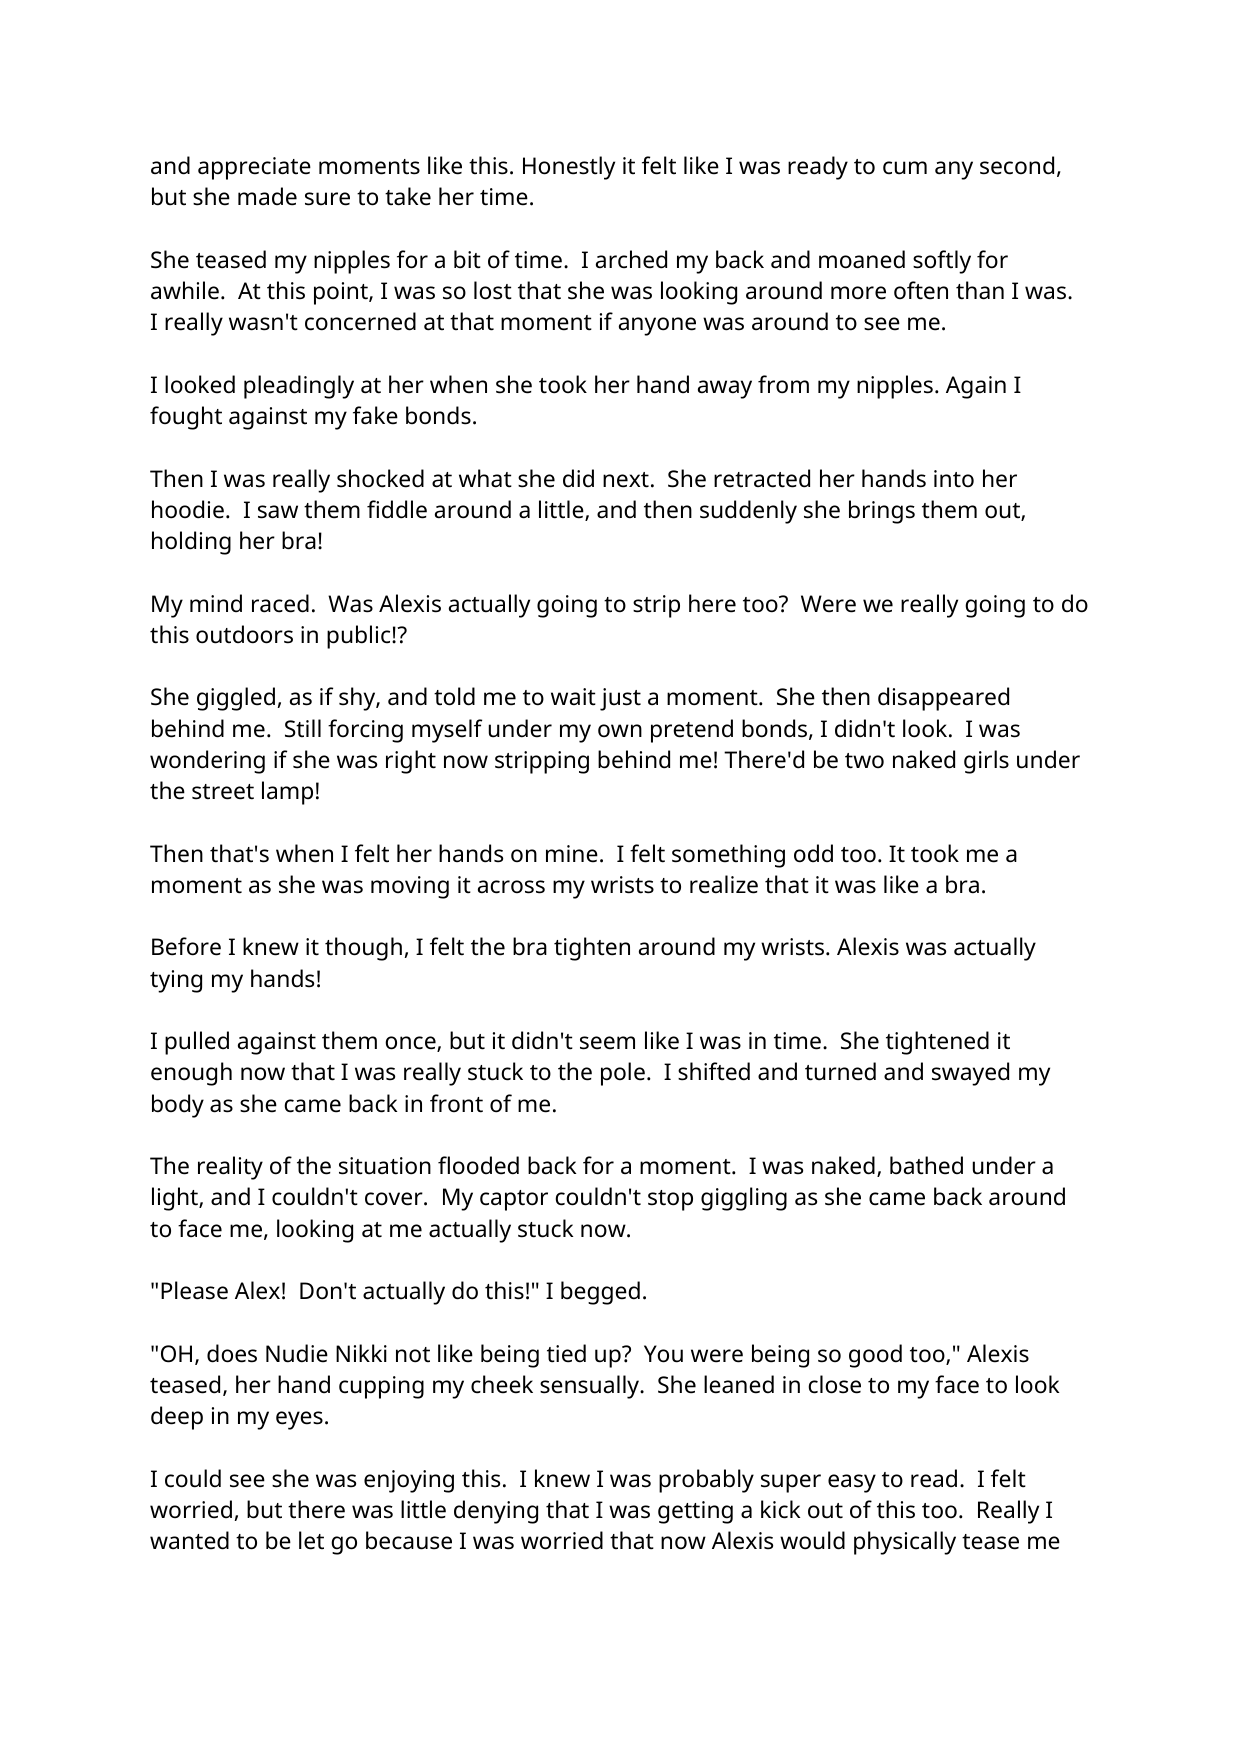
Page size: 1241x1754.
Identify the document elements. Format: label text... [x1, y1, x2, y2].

text I looked pleadingly at her when she took her hand away from my nipples. Again I fought against my fake bonds. [150, 369, 1090, 431]
text I pulled against them once, but it didn't seem like I was in time. She tightened it enough now that I was really stuck to the pole. I shifted and turned and swayed my body as she came back in front of me. [150, 1025, 1090, 1119]
text "OH, does Nudie Nikki not like being tied up? You were being so good too," Alexis teased, her hand cupping my cheek sensually. She leaned in close to my face to look deep in my eyes. [150, 1337, 1090, 1431]
text Then that's when I felt her hands on mine. I felt something odd too. It took me a moment as she was moving it across my wrists to realize that it was like a bra. [150, 837, 1090, 900]
text The reality of the situation flooded back for a moment. I was naked, bathed under a light, and I couldn't cover. My captor couldn't stop giggling as she came back around to face me, looking at me actually stuck now. [150, 1150, 1090, 1244]
text Then I was really shocked at what she did next. She retracted her hands into her hoodie. I saw them fiddle around a little, and then suddenly she brings them out, holding her bra! [150, 462, 1090, 556]
text "Please Alex! Don't actually do this!" I begged. [150, 1275, 1090, 1306]
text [150, 150, 1090, 212]
text She teased my nipples for a bit of time. I arched my back and moaned softly for awhile. At this point, I was so lost that she was looking around more often than I was. I really wasn't concerned at that moment if anyone was around to see me. [150, 244, 1090, 337]
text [150, 1462, 1090, 1556]
text She giggled, as if shy, and told me to wait just a moment. She then disappeared behind me. Still forcing myself under my own pretend bonds, I didn't look. I was wondering if she was right now stripping behind me! There'd be two naked girls under the street lamp! [150, 681, 1090, 806]
text Before I knew it though, I felt the bra tighten around my wrists. Alexis was actually tying my hands! [150, 931, 1090, 994]
text My mind raced. Was Alexis actually going to strip here too? Were we really going to do this outdoors in public!? [150, 587, 1090, 650]
